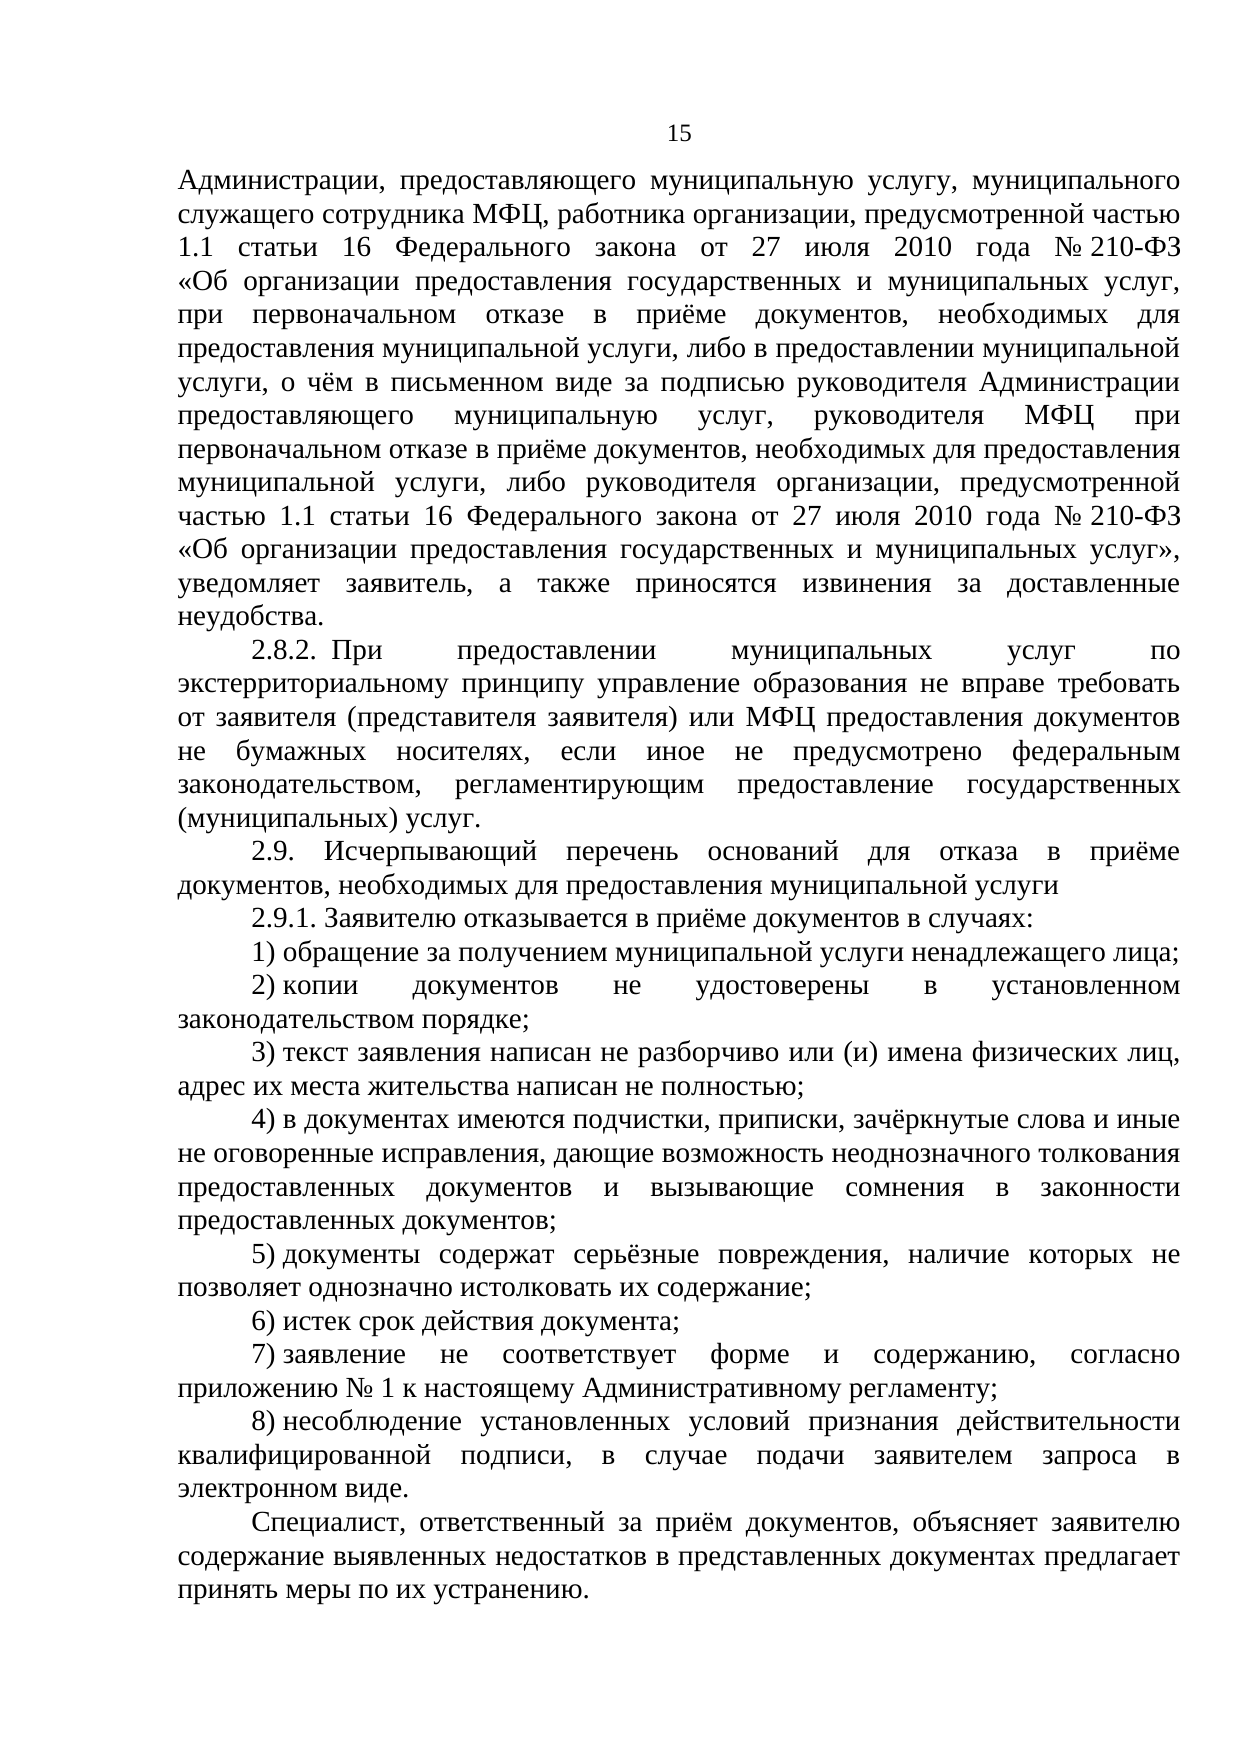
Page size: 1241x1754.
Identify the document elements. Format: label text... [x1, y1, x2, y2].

text 2) копии документов не удостоверены в установленном законодательством порядке; [177, 967, 1181, 1034]
text 7) заявление не соответствует форме и содержанию, согласно приложению № 1 к настоящему Административному регламенту; [177, 1336, 1181, 1403]
text 2.8.2. При предоставлении муниципальных услуг по экстерриториальному принципу управление образования не вправе требовать от заявителя (представителя заявителя) или МФЦ предоставления документов не бумажных носителях, если иное не предусмотрено федеральным законодательством, регламентирующим предоставление государственных (муниципальных) услуг. [177, 632, 1181, 833]
text 8) несоблюдение установленных условий признания действительности квалифицированной подписи, в случае подачи заявителем запроса в электронном виде. [177, 1403, 1181, 1504]
text 4) в документах имеются подчистки, приписки, зачёркнутые слова и иные не оговоренные исправления, дающие возможность неоднозначного толкования предоставленных документов и вызывающие сомнения в законности предоставленных документов; [177, 1102, 1181, 1236]
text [177, 162, 1181, 632]
text 2.9. Исчерпывающий перечень оснований для отказа в приёме документов, необходимых для предоставления муниципальной услуги [177, 833, 1181, 900]
text 1) обращение за получением муниципальной услуги ненадлежащего лица; [177, 934, 1181, 967]
text Специалист, ответственный за приём документов, объясняет заявителю содержание выявленных недостатков в представленных документах предлагает принять меры по их устранению. [177, 1504, 1181, 1605]
text 5) документы содержат серьёзные повреждения, наличие которых не позволяет однозначно истолковать их содержание; [177, 1236, 1181, 1303]
text 3) текст заявления написан не разборчиво или (и) имена физических лиц, адрес их места жительства написан не полностью; [177, 1034, 1181, 1102]
text 2.9.1. Заявителю отказывается в приёме документов в случаях: [177, 900, 1181, 934]
text 6) истек срок действия документа; [177, 1303, 1181, 1336]
